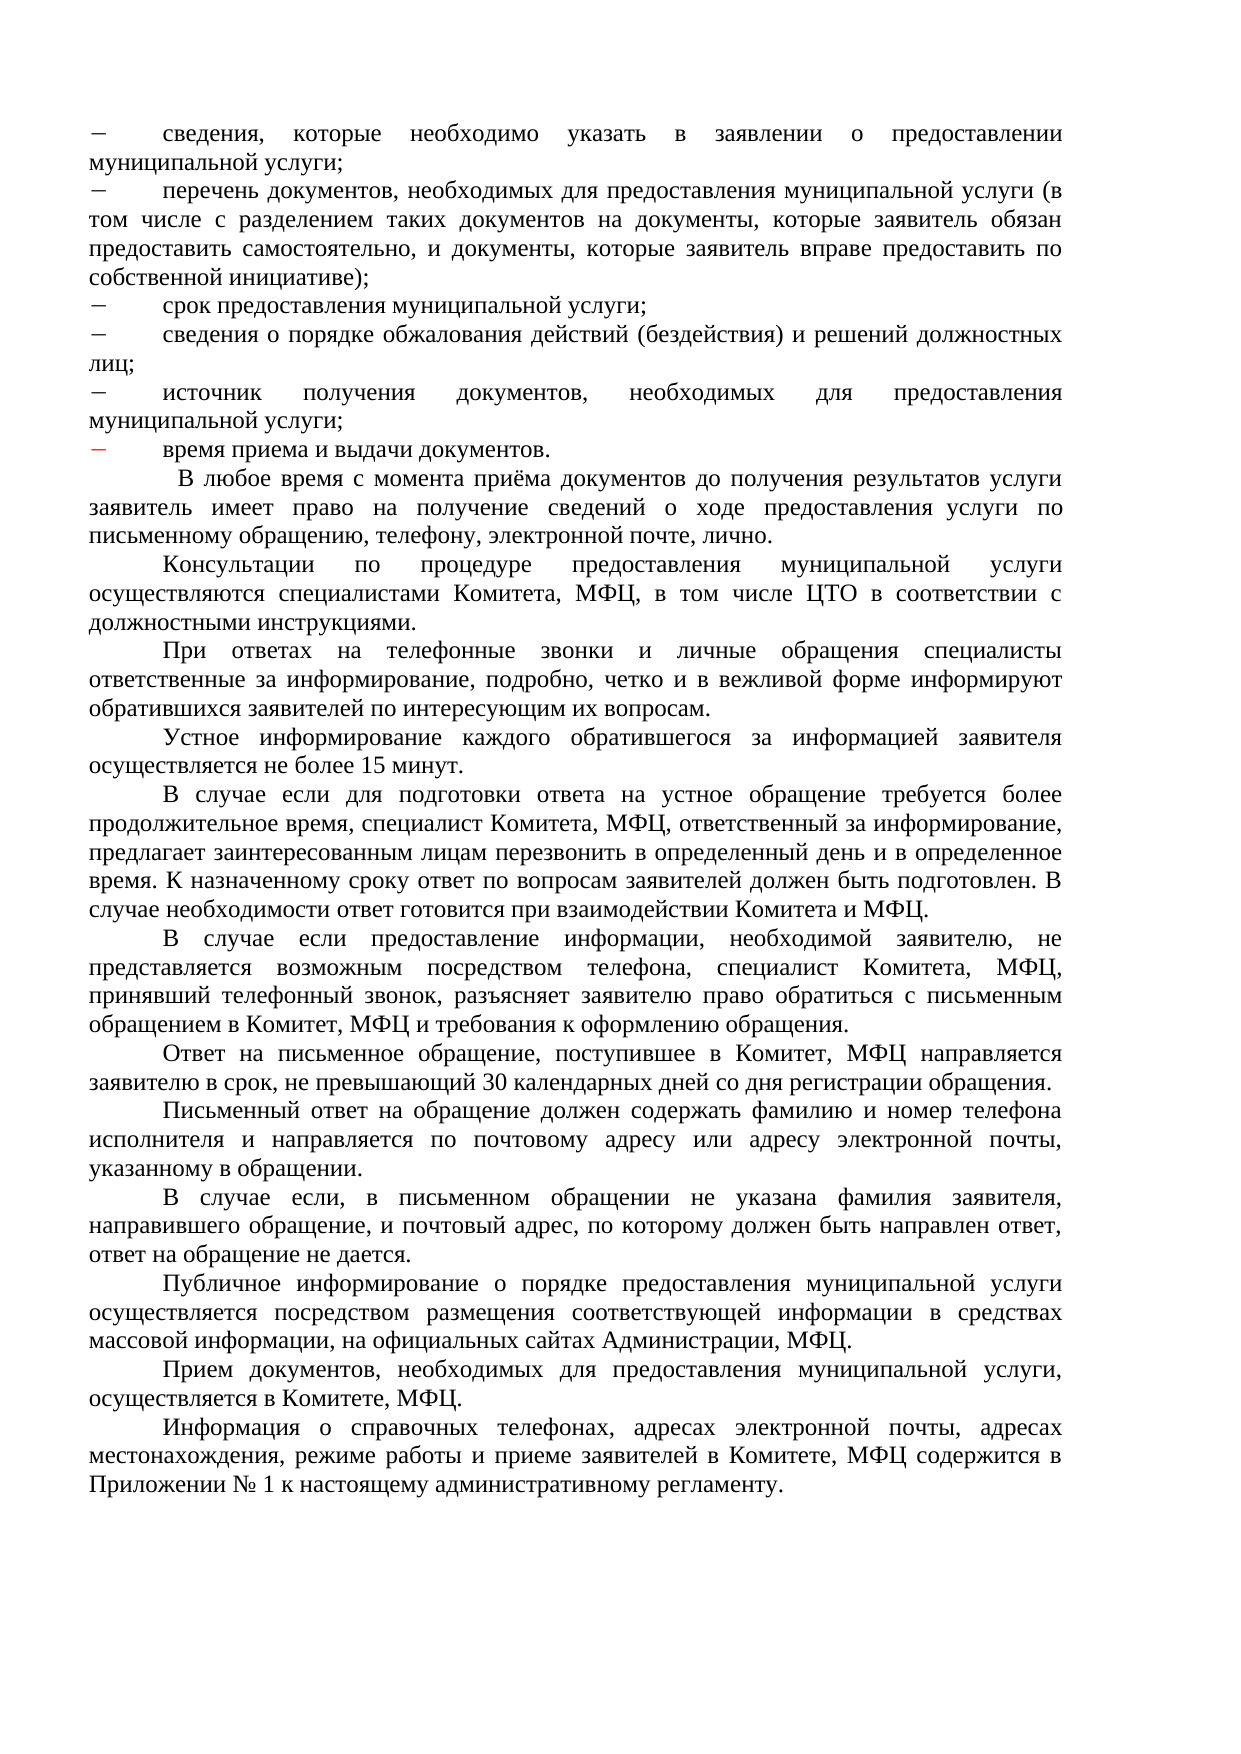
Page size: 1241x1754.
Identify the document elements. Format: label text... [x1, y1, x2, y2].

text Устное информирование каждого обратившегося за информацией заявителя осуществляется не более 15 минут. [89, 722, 1063, 779]
text В случае если для подготовки ответа на устное обращение требуется более продолжительное время, специалист Комитета, МФЦ, ответственный за информирование, предлагает заинтересованным лицам перезвонить в определенный день и в определенное время. К назначенному сроку ответ по вопросам заявителей должен быть подготовлен. В случае необходимости ответ готовится при взаимодействии Комитета и МФЦ. [89, 779, 1063, 923]
list сведения, которые необходимо указать в заявлении о предоставлении муниципальной услуги; [89, 118, 1063, 176]
text Ответ на письменное обращение, поступившее в Комитет, МФЦ направляется заявителю в срок, не превышающий 30 календарных дней со дня регистрации обращения. [89, 1038, 1063, 1096]
list перечень документов, необходимых для предоставления муниципальной услуги (в том числе с разделением таких документов на документы, которые заявитель обязан предоставить самостоятельно, и документы, которые заявитель вправе предоставить по собственной инициативе); [89, 176, 1063, 291]
text При ответах на телефонные звонки и личные обращения специалисты ответственные за информирование, подробно, четко и в вежливой форме информируют обратившихся заявителей по интересующим их вопросам. [89, 636, 1063, 722]
text В любое время с момента приёма документов до получения результатов услуги заявитель имеет право на получение сведений о ходе предоставления услуги по письменному обращению, телефону, электронной почте, лично. [89, 463, 1063, 549]
list сведения о порядке обжалования действий (бездействия) и решений должностных лиц; [89, 319, 1063, 377]
list источник получения документов, необходимых для предоставления муниципальной услуги; [89, 377, 1063, 434]
text Консультации по процедуре предоставления муниципальной услуги осуществляются специалистами Комитета, МФЦ, в том числе ЦТО в соответствии с должностными инструкциями. [89, 549, 1063, 636]
list срок предоставления муниципальной услуги; [89, 291, 1063, 319]
text В случае если предоставление информации, необходимой заявителю, не представляется возможным посредством телефона, специалист Комитета, МФЦ, принявший телефонный звонок, разъясняет заявителю право обратиться с письменным обращением в Комитет, МФЦ и требования к оформлению обращения. [89, 923, 1063, 1038]
text Публичное информирование о порядке предоставления муниципальной услуги осуществляется посредством размещения соответствующей информации в средствах массовой информации, на официальных сайтах Администрации, МФЦ. [89, 1268, 1063, 1354]
text Информация о справочных телефонах, адресах электронной почты, адресах местонахождения, режиме работы и приеме заявителей в Комитете, МФЦ содержится в Приложении № 1 к настоящему административному регламенту. [89, 1412, 1063, 1498]
text Письменный ответ на обращение должен содержать фамилию и номер телефона исполнителя и направляется по почтовому адресу или адресу электронной почты, указанному в обращении. [89, 1096, 1063, 1182]
text В случае если, в письменном обращении не указана фамилия заявителя, направившего обращение, и почтовый адрес, по которому должен быть направлен ответ, ответ на обращение не дается. [89, 1182, 1063, 1268]
text Прием документов, необходимых для предоставления муниципальной услуги, осуществляется в Комитете, МФЦ. [89, 1354, 1063, 1412]
list время приема и выдачи документов. [89, 434, 1063, 463]
